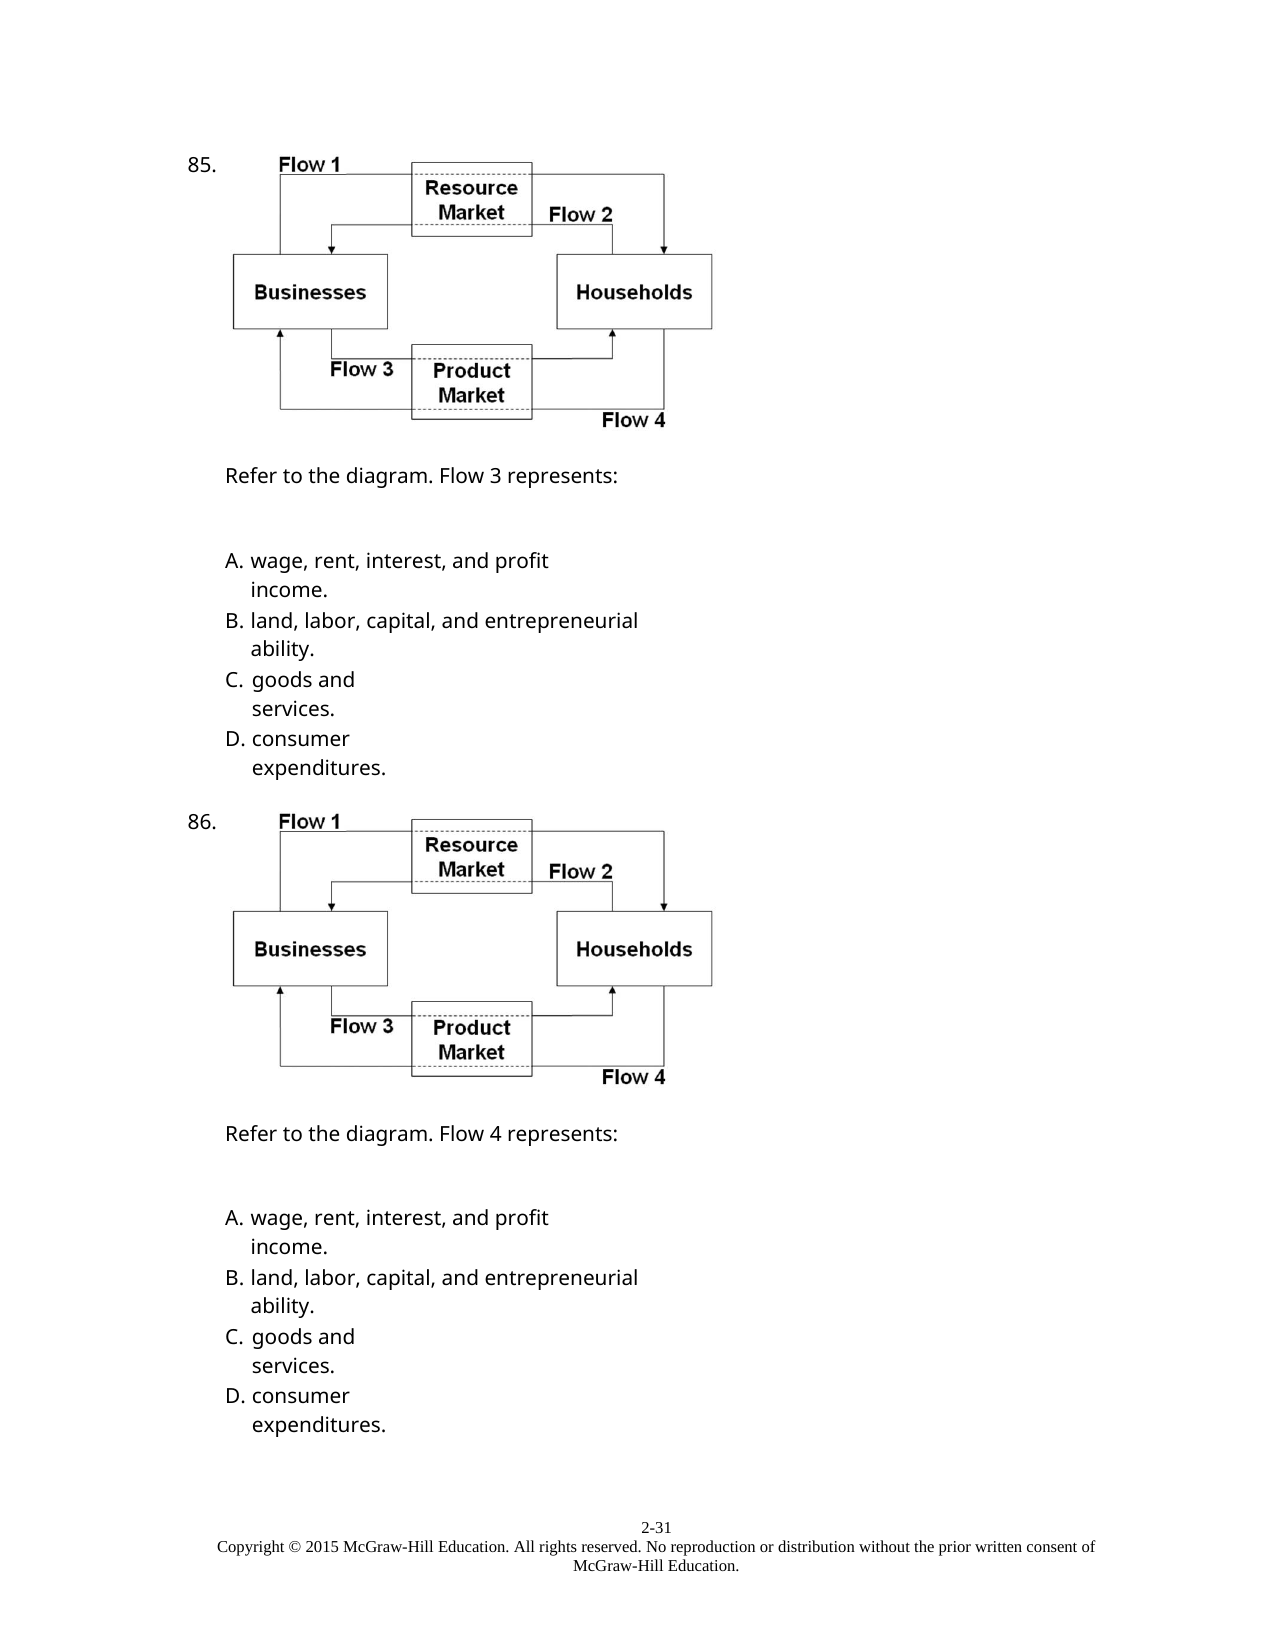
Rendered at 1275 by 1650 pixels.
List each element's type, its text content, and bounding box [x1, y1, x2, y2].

table_header Refer to the diagram. Flow 4 represents: [225, 807, 1125, 1439]
picture [230, 149, 717, 432]
table_header 85. [188, 150, 225, 782]
table_header 86. [188, 807, 225, 1439]
picture [230, 806, 717, 1089]
table_header Refer to the diagram. Flow 3 represents: [225, 150, 1125, 782]
